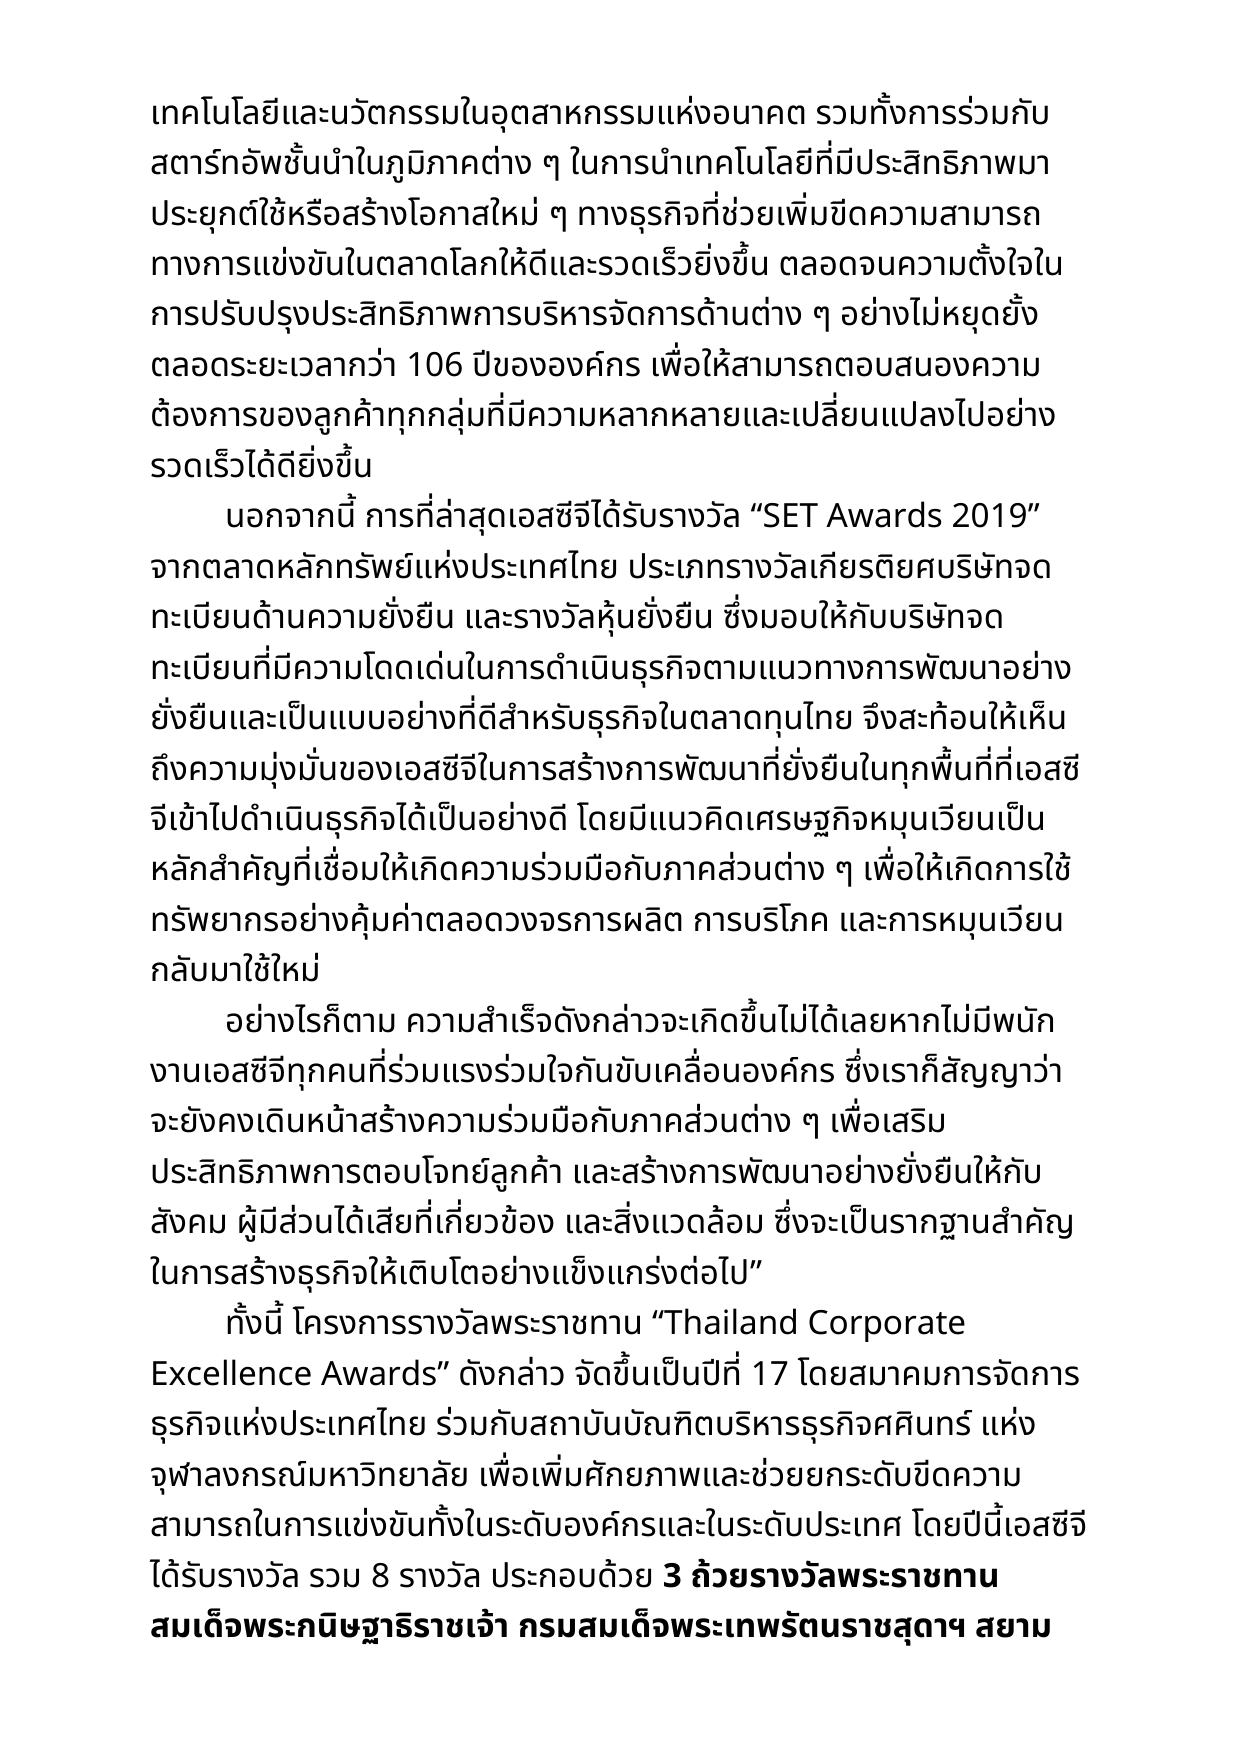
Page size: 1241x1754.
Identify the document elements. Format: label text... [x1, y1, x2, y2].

text อย่างไรก็ตาม ความสำเร็จดังกล่าวจะเกิดขึ้นไม่ได้เลยหากไม่มีพนักงานเอสซีจีทุกคนที่ร่วมแรงร่วมใจกันขับเคลื่อนองค์กร ซึ่งเราก็สัญญาว่าจะยังคงเดินหน้าสร้างความร่วมมือกับภาคส่วนต่าง ๆ เพื่อเสริมประสิทธิภาพการตอบโจทย์ลูกค้า และสร้างการพัฒนาอย่างยั่งยืนให้กับสังคม ผู้มีส่วนได้เสียที่เกี่ยวข้อง และสิ่งแวดล้อม ซึ่งจะเป็นรากฐานสำคัญในการสร้างธุรกิจให้เติบโตอย่างแข็งแกร่งต่อไป” [150, 997, 1090, 1299]
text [150, 1299, 1090, 1653]
text นอกจากนี้ การที่ล่าสุดเอสซีจีได้รับรางวัล “SET Awards 2019” จากตลาดหลักทรัพย์แห่งประเทศไทย ประเภทรางวัลเกียรติยศบริษัทจดทะเบียนด้านความยั่งยืน และรางวัลหุ้นยั่งยืน ซึ่งมอบให้กับบริษัทจดทะเบียนที่มีความโดดเด่นในการดำเนินธุรกิจตามแนวทางการพัฒนาอย่างยั่งยืนและเป็นแบบอย่างที่ดีสำหรับธุรกิจในตลาดทุนไทย จึงสะท้อนให้เห็นถึงความมุ่งมั่นของเอสซีจีในการสร้างการพัฒนาที่ยั่งยืนในทุกพื้นที่ที่เอสซีจีเข้าไปดำเนินธุรกิจได้เป็นอย่างดี โดยมีแนวคิดเศรษฐกิจหมุนเวียนเป็นหลักสำคัญที่เชื่อมให้เกิดความร่วมมือกับภาคส่วนต่าง ๆ เพื่อให้เกิดการใช้ทรัพยากรอย่างคุ้มค่าตลอดวงจรการผลิต การบริโภค และการหมุนเวียนกลับมาใช้ใหม่ [150, 492, 1090, 997]
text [150, 89, 1090, 492]
